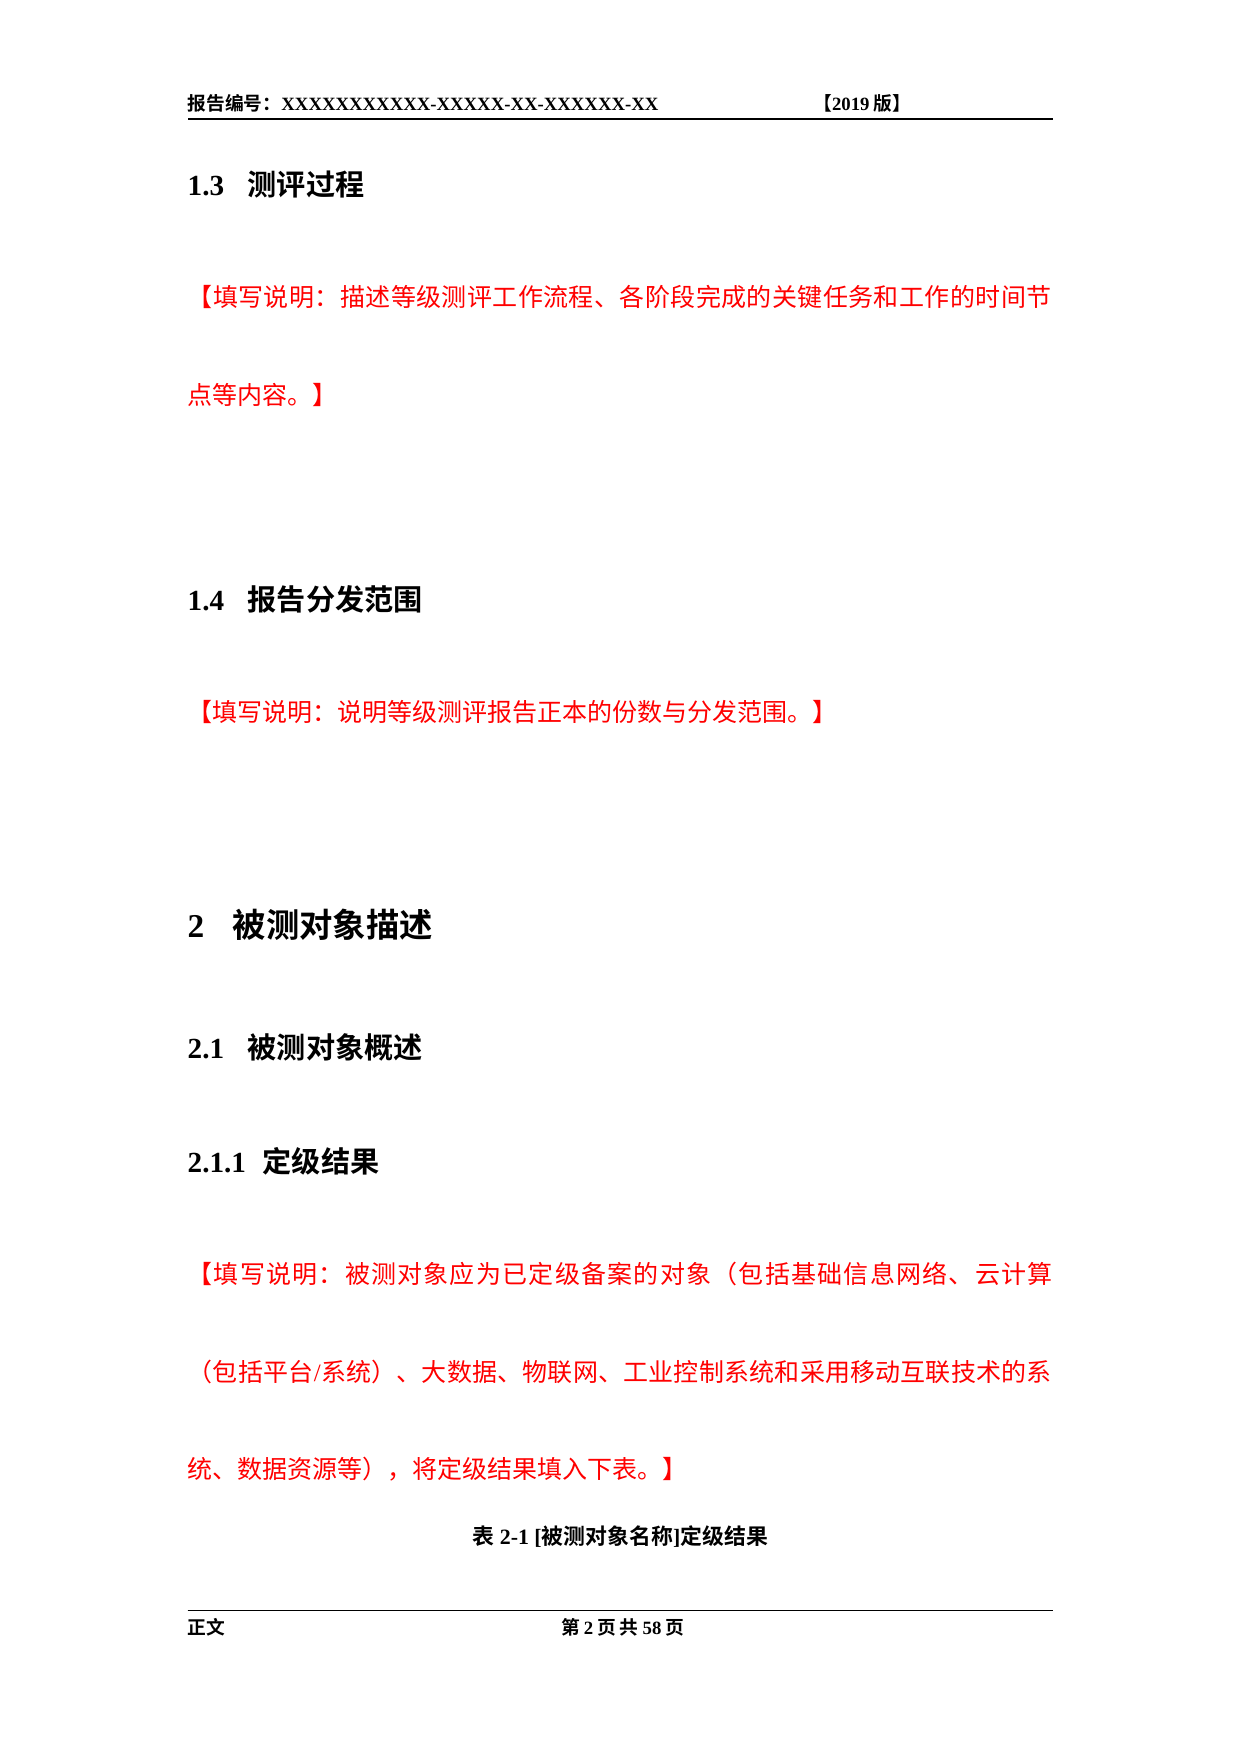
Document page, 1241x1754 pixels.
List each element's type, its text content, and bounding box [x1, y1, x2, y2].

text 【填写说明：描述等级测评工作流程、各阶段完成的关键任务和工作的时间节点等内容。】 [187, 263, 1053, 426]
subtitle 被测对象描述 [187, 890, 1053, 955]
text 【填写说明：被测对象应为已定级备案的对象（包括基础信息网络、云计算（包括平台/系统）、大数据、物联网、工业控制系统和采用移动互联技术的系统、数据资源等），将定级结果填入下表。】 [187, 1240, 1053, 1500]
text 【填写说明：说明等级测评报告正本的份数与分发范围。】 [187, 678, 1053, 743]
subtitle 报告分发范围 [187, 565, 1053, 630]
subtitle 被测对象概述 [187, 1014, 1053, 1079]
text 表 2-1 [被测对象名称]定级结果 [187, 1518, 1053, 1551]
subtitle 测评过程 [187, 150, 1053, 215]
subtitle 定级结果 [187, 1127, 1053, 1192]
